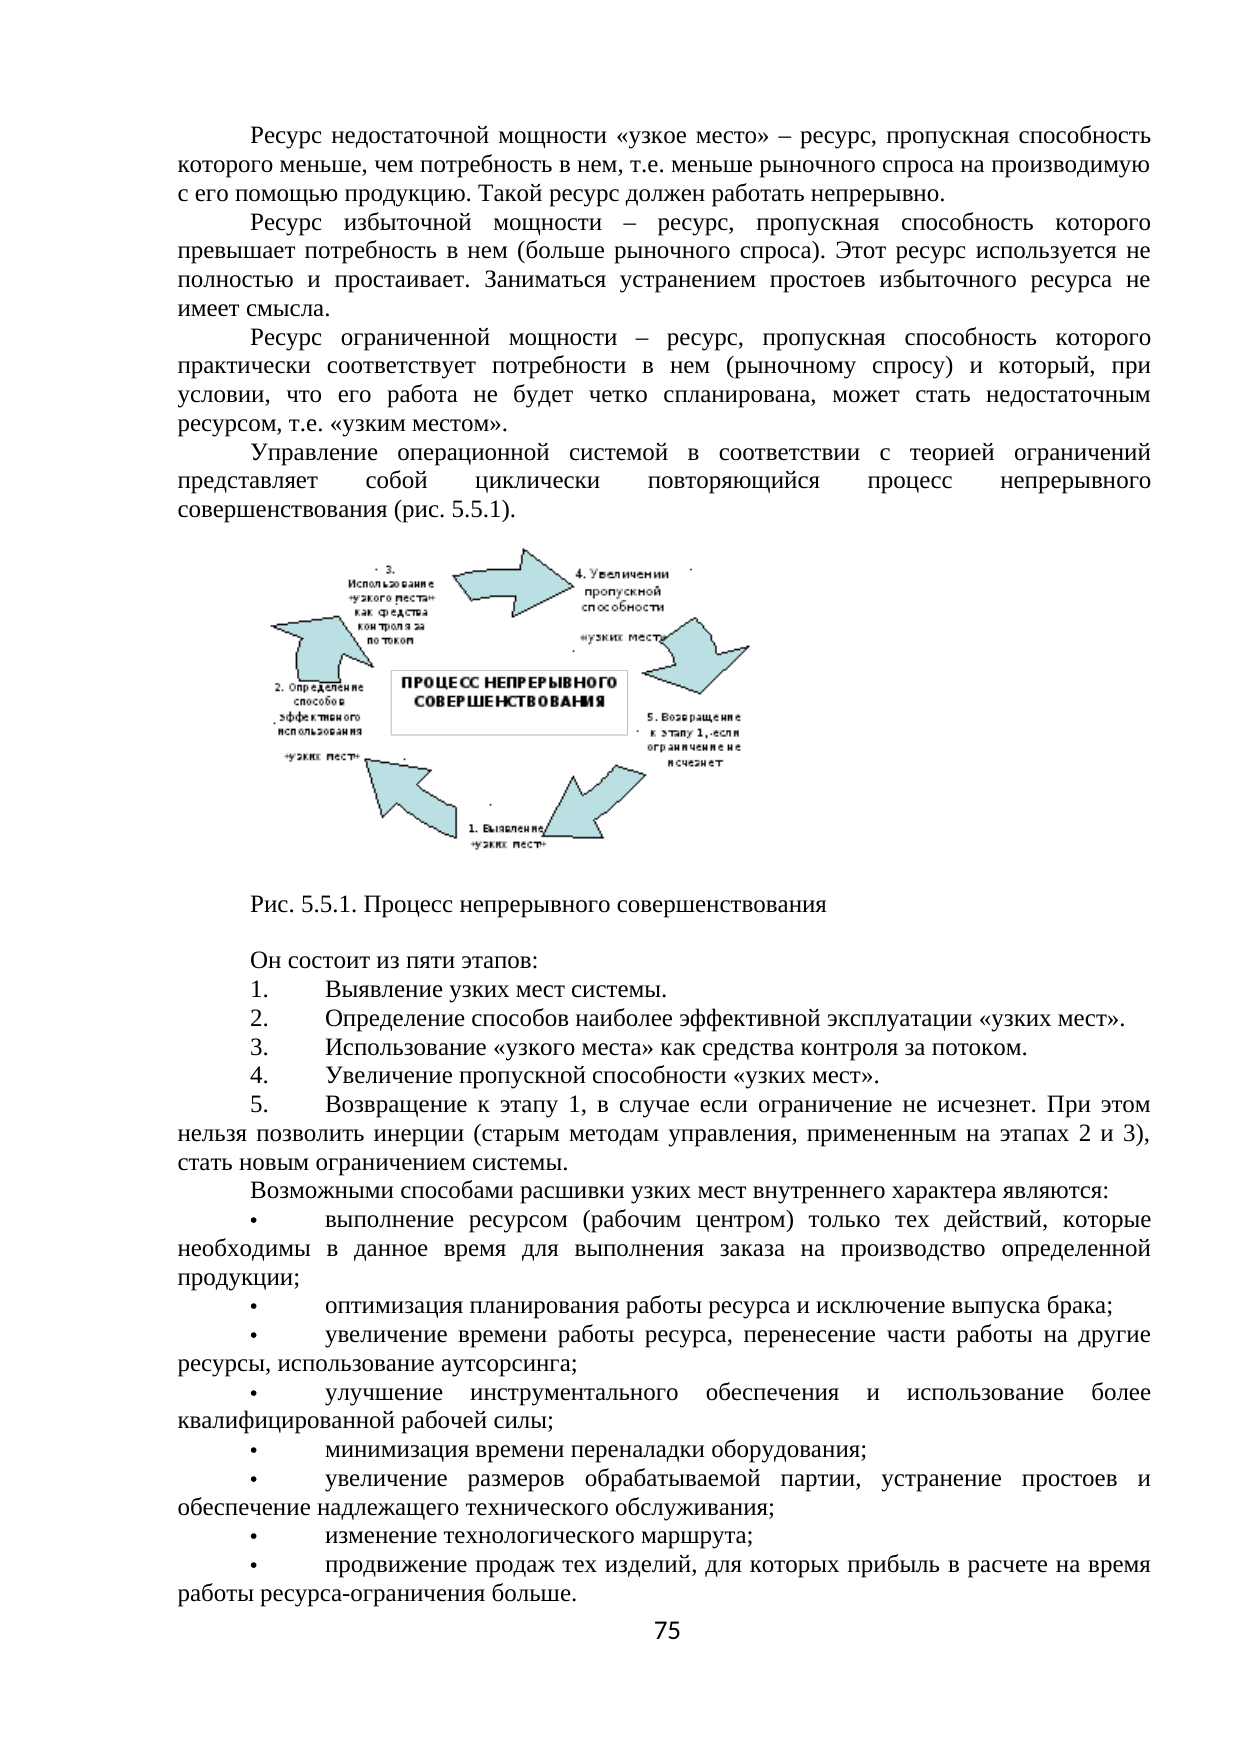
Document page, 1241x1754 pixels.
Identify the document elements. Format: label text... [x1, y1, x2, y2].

picture [250, 523, 764, 889]
list продвижение продаж тех изделий, для которых прибыль в расчете на время работы ресурса-ограничения больше. [177, 1549, 1152, 1607]
list оптимизация планирования работы ресурса и исключение выпуска брака; [177, 1290, 1152, 1319]
text Он состоит из пяти этапов: [177, 945, 1152, 974]
text Возможными способами расшивки узких мест внутреннего характера являются: [177, 1175, 1152, 1204]
text Ресурс избыточной мощности – ресурс, пропускная способность которого превышает потребность в нем (больше рыночного спроса). Этот ресурс используется не полностью и простаивает. Заниматься устранением простоев избыточного ресурса не имеет смысла. [177, 207, 1152, 322]
text Ресурс недостаточной мощности «узкое место» – ресурс, пропускная способность которого меньше, чем потребность в нем, т.е. меньше рыночного спроса на производимую с его помощью продукцию. Такой ресурс должен работать непрерывно. [177, 121, 1152, 207]
list Выявление узких мест системы. [177, 974, 1152, 1003]
text Ресурс ограниченной мощности – ресурс, пропускная способность которого практически соответствует потребности в нем (рыночному спросу) и который, при условии, что его работа не будет четко спланирована, может стать недостаточным ресурсом, т.е. «узким местом». [177, 322, 1152, 437]
list улучшение инструментального обеспечения и использование более квалифицированной рабочей силы; [177, 1377, 1152, 1434]
list Определение способов наиболее эффективной эксплуатации «узких мест». [177, 1003, 1152, 1032]
list Увеличение пропускной способности «узких мест». [177, 1060, 1152, 1089]
list Использование «узкого места» как средства контроля за потоком. [177, 1032, 1152, 1060]
list минимизация времени переналадки оборудования; [177, 1434, 1152, 1463]
text Рис. 5.5.1. Процесс непрерывного совершенствования [177, 889, 1152, 917]
list выполнение ресурсом (рабочим центром) только тех действий, которые необходимы в данное время для выполнения заказа на производство определенной продукции; [177, 1204, 1152, 1290]
list увеличение размеров обрабатываемой партии, устранение простоев и обеспечение надлежащего технического обслуживания; [177, 1463, 1152, 1520]
list увеличение времени работы ресурса, перенесение части работы на другие ресурсы, использование аутсорсинга; [177, 1319, 1152, 1377]
list Возвращение к этапу 1, в случае если ограничение не исчезнет. При этом нельзя позволить инерции (старым методам управления, примененным на этапах 2 и 3), стать новым ограничением системы. [177, 1089, 1152, 1175]
list изменение технологического маршрута; [177, 1520, 1152, 1549]
text Управление операционной системой в соответствии с теорией ограничений представляет собой циклически повторяющийся процесс непрерывного совершенствования (рис. 5.5.1). [177, 437, 1152, 523]
